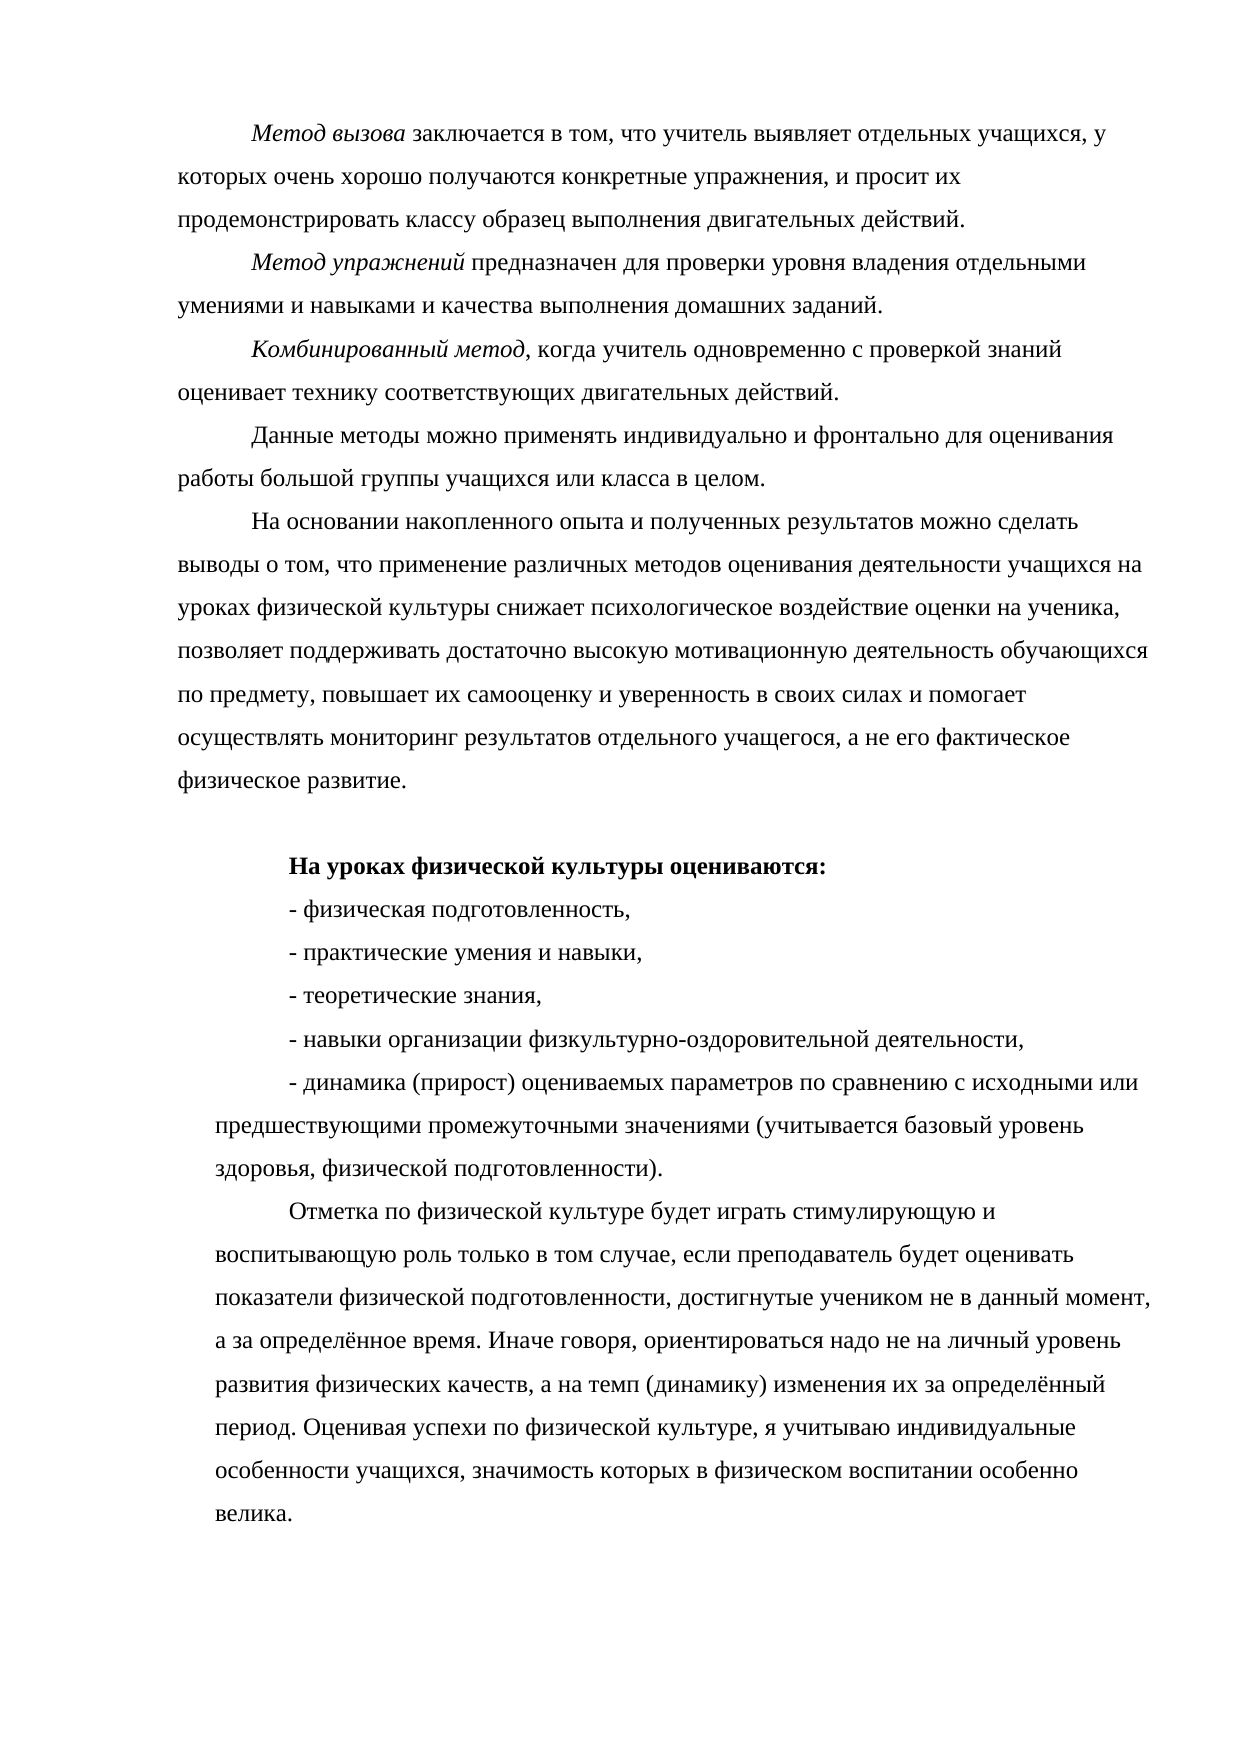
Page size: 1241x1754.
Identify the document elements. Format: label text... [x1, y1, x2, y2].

text Данные методы можно применять индивидуально и фронтально для оценивания работы большой группы учащихся или класса в целом. [177, 420, 1152, 492]
text На уроках физической культуры оцениваются: [215, 851, 1152, 880]
text Комбинированный метод, когда учитель одновременно с проверкой знаний оценивает технику соответствующих двигательных действий. [177, 334, 1152, 406]
text - навыки организации физкультурно-оздоровительной деятельности, [215, 1024, 1152, 1052]
text Метод вызова заключается в том, что учитель выявляет отдельных учащихся, у которых очень хорошо получаются конкретные упражнения, и просит их продемонстрировать классу образец выполнения двигательных действий. [177, 118, 1152, 233]
text - теоретические знания, [215, 981, 1152, 1009]
text - практические умения и навыки, [215, 937, 1152, 966]
text Метод упражнений предназначен для проверки уровня владения отдельными умениями и навыками и качества выполнения домашних заданий. [177, 247, 1152, 319]
text Отметка по физической культуре будет играть стимулирующую и воспитывающую роль только в том случае, если преподаватель будет оценивать показатели физической подготовленности, достигнутые учеником не в данный момент, а за определённое время. Иначе говоря, ориентироваться надо не на личный уровень развития физических качеств, а на темп (динамику) изменения их за определённый период. Оценивая успехи по физической культуре, я учитываю индивидуальные особенности учащихся, значимость которых в физическом воспитании особенно велика. [215, 1196, 1152, 1527]
text На основании накопленного опыта и полученных результатов можно сделать выводы о том, что применение различных методов оценивания деятельности учащихся на уроках физической культуры снижает психологическое воздействие оценки на ученика, позволяет поддерживать достаточно высокую мотивационную деятельность обучающихся по предмету, повышает их самооценку и уверенность в своих силах и помогает осуществлять мониторинг результатов отдельного учащегося, а не его фактическое физическое развитие. [177, 506, 1152, 794]
text - динамика (прирост) оцениваемых параметров по сравнению с исходными или предшествующими промежуточными значениями (учитывается базовый уровень здоровья, физической подготовленности). [215, 1067, 1152, 1182]
text - физическая подготовленность, [215, 894, 1152, 923]
